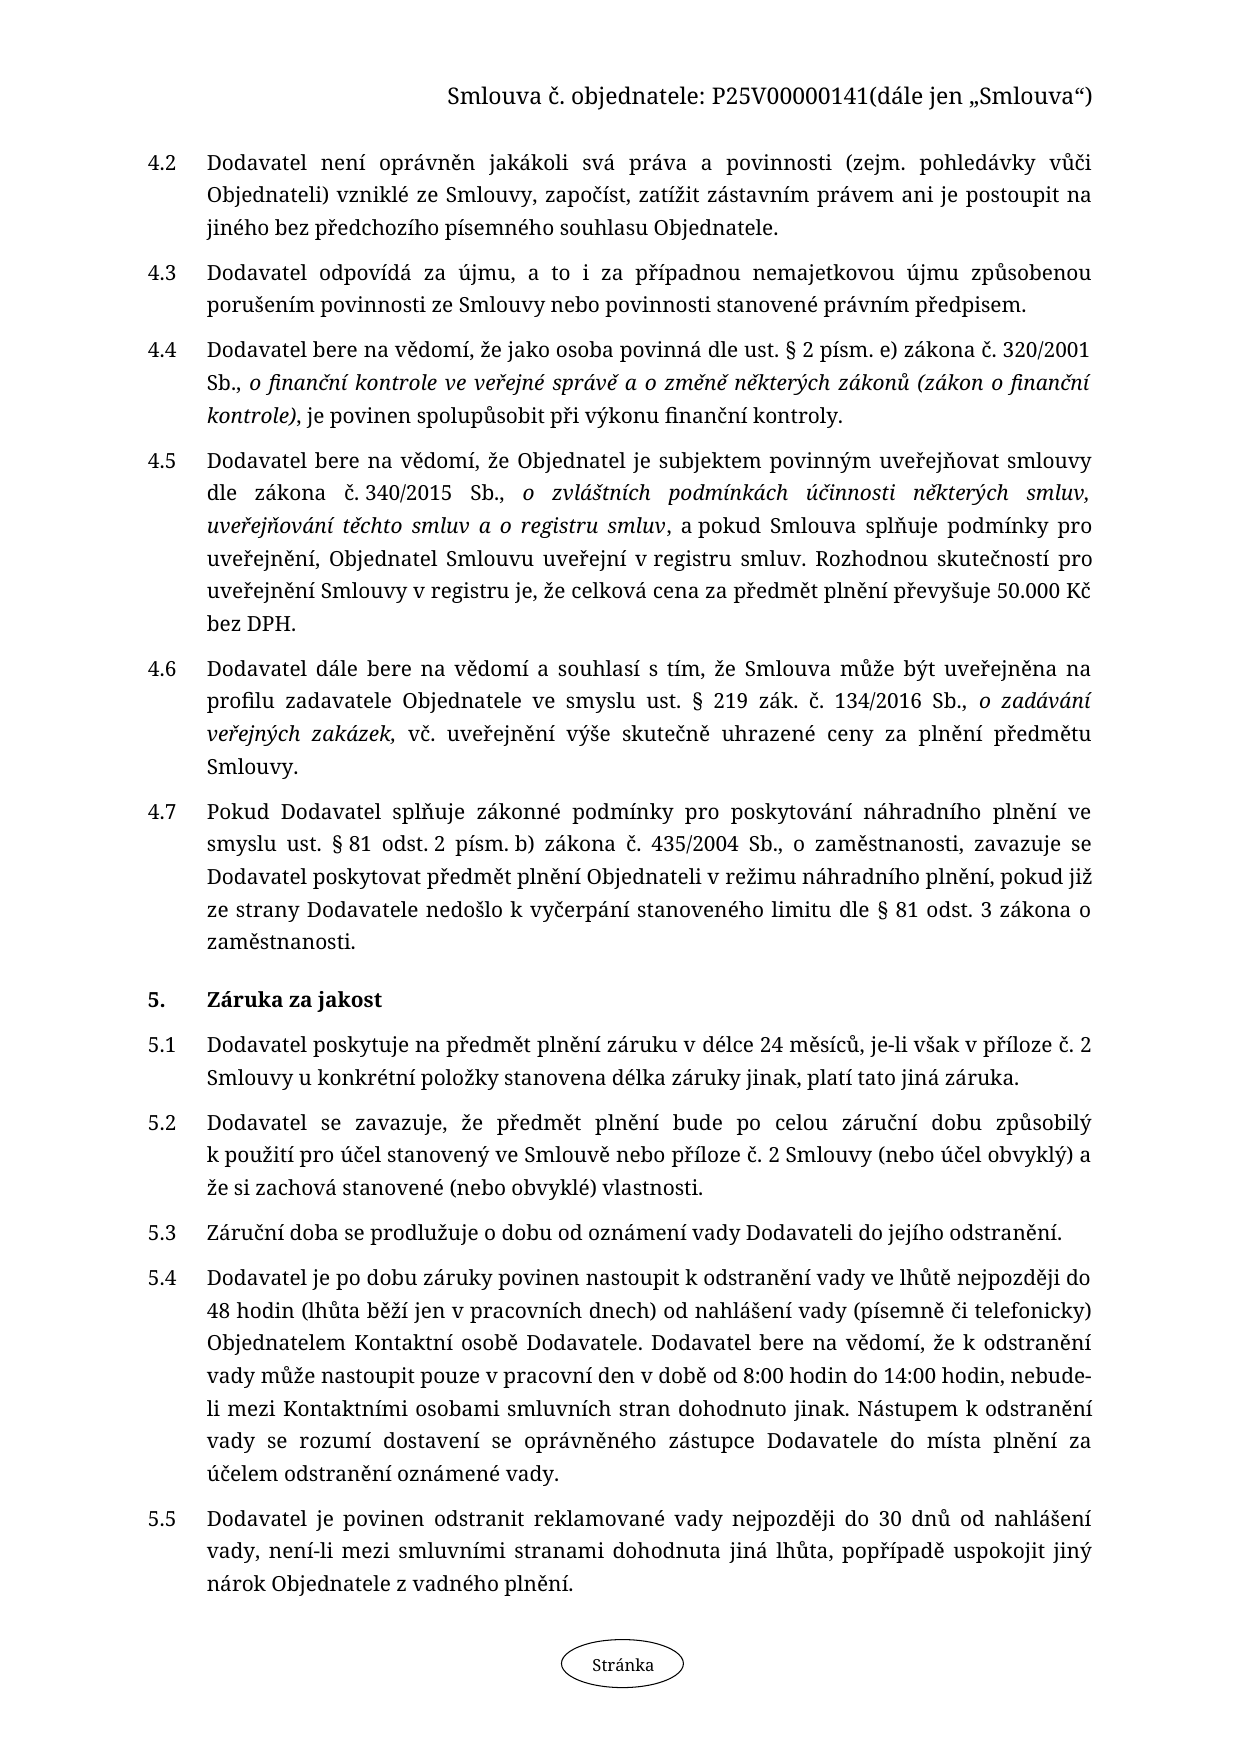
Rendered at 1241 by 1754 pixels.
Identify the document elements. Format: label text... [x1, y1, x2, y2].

list Záruka za jakost [148, 985, 1093, 1013]
list Dodavatel je povinen odstranit reklamované vady nejpozději do 30 dnů od nahlášení vady, není-li mezi smluvními stranami dohodnuta jiná lhůta, popřípadě uspokojit jiný nárok Objednatele z vadného plnění. [148, 1504, 1093, 1598]
list Dodavatel není oprávněn jakákoli svá práva a povinnosti (zejm. pohledávky vůči Objednateli) vzniklé ze Smlouvy, započíst, zatížit zástavním právem ani je postoupit na jiného bez předchozího písemného souhlasu Objednatele. [148, 148, 1093, 241]
list Dodavatel poskytuje na předmět plnění záruku v délce 24 měsíců, je-li však v příloze č. 2 Smlouvy u konkrétní položky stanovena délka záruky jinak, platí tato jiná záruka. [148, 1030, 1093, 1091]
list Záruční doba se prodlužuje o dobu od oznámení vady Dodavateli do jejího odstranění. [148, 1218, 1093, 1247]
list Dodavatel dále bere na vědomí a souhlasí s tím, že Smlouva může být uveřejněna na profilu zadavatele Objednatele ve smyslu ust. § 219 zák. č. 134/2016 Sb., o zadávání veřejných zakázek, vč. uveřejnění výše skutečně uhrazené ceny za plnění předmětu Smlouvy. [148, 654, 1093, 780]
list Dodavatel odpovídá za újmu, a to i za případnou nemajetkovou újmu způsobenou porušením povinnosti ze Smlouvy nebo povinnosti stanovené právním předpisem. [148, 258, 1093, 319]
list Dodavatel bere na vědomí, že Objednatel je subjektem povinným uveřejňovat smlouvy dle zákona č. 340/2015 Sb., o zvláštních podmínkách účinnosti některých smluv, uveřejňování těchto smluv a o registru smluv, a pokud Smlouva splňuje podmínky pro uveřejnění, Objednatel Smlouvu uveřejní v registru smluv. Rozhodnou skutečností pro uveřejnění Smlouvy v registru je, že celková cena za předmět plnění převyšuje 50.000 Kč bez DPH. [148, 446, 1093, 637]
list Dodavatel je po dobu záruky povinen nastoupit k odstranění vady ve lhůtě nejpozději do 48 hodin (lhůta běží jen v pracovních dnech) od nahlášení vady (písemně či telefonicky) Objednatelem Kontaktní osobě Dodavatele. Dodavatel bere na vědomí, že k odstranění vady může nastoupit pouze v pracovní den v době od 8:00 hodin do 14:00 hodin, nebude-li mezi Kontaktními osobami smluvních stran dohodnuto jinak. Nástupem k odstranění vady se rozumí dostavení se oprávněného zástupce Dodavatele do místa plnění za účelem odstranění oznámené vady. [148, 1263, 1093, 1487]
list Dodavatel se zavazuje, že předmět plnění bude po celou záruční dobu způsobilý k použití pro účel stanovený ve Smlouvě nebo příloze č. 2 Smlouvy (nebo účel obvyklý) a že si zachová stanovené (nebo obvyklé) vlastnosti. [148, 1108, 1093, 1201]
list Pokud Dodavatel splňuje zákonné podmínky pro poskytování náhradního plnění ve smyslu ust. § 81 odst. 2 písm. b) zákona č. 435/2004 Sb., o zaměstnanosti, zavazuje se Dodavatel poskytovat předmět plnění Objednateli v režimu náhradního plnění, pokud již ze strany Dodavatele nedošlo k vyčerpání stanoveného limitu dle § 81 odst. 3 zákona o zaměstnanosti. [148, 797, 1093, 956]
list Dodavatel bere na vědomí, že jako osoba povinná dle ust. § 2 písm. e) zákona č. 320/2001 Sb., o finanční kontrole ve veřejné správě a o změně některých zákonů (zákon o finanční kontrole), je povinen spolupůsobit při výkonu finanční kontroly. [148, 336, 1093, 429]
